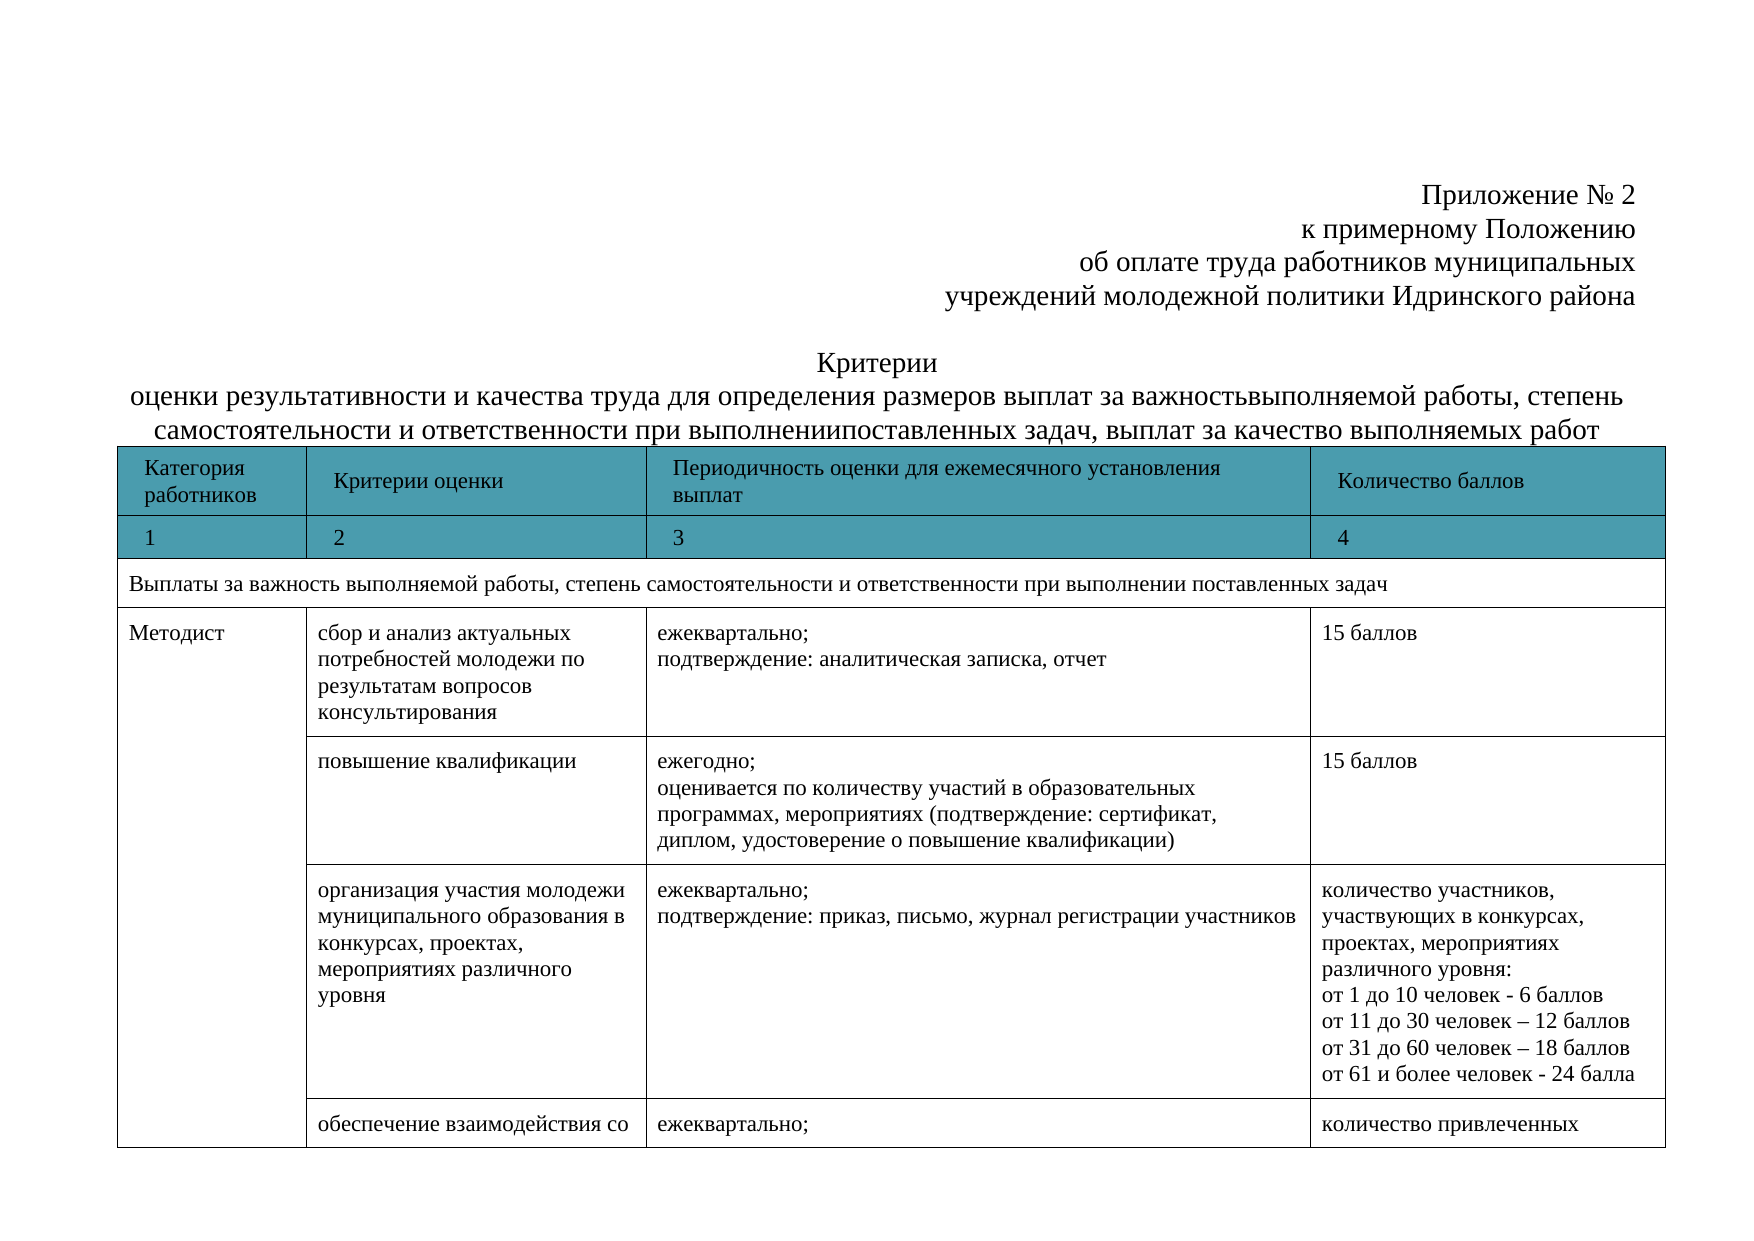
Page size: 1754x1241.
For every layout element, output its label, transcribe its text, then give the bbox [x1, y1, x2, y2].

table_cell 4 [1311, 516, 1665, 558]
table_cell 15 баллов [1311, 737, 1665, 864]
table_header Количество баллов [1311, 447, 1665, 515]
text Приложение № 2 [118, 177, 1636, 211]
table_cell 2 [307, 516, 646, 558]
table_cell ежеквартально; подтверждение: аналитическая записка, отчет [647, 608, 1310, 736]
table_cell ежегодно; оценивается по количеству участий в образовательных программах, мероприятиях (подтверждение: сертификат, диплом, удостоверение о повышение квалификации) [647, 737, 1310, 864]
table_header Категория работников [118, 447, 306, 515]
text об оплате труда работников муниципальных [118, 244, 1636, 278]
text оценки результативности и качества труда для определения размеров выплат за важностьвыполняемой работы, степень самостоятельности и ответственности при выполнениипоставленных задач, выплат за качество выполняемых работ [118, 378, 1636, 446]
table_cell Методист [118, 608, 306, 1147]
table_cell количество участников, участвующих в конкурсах, проектах, мероприятиях различного уровня: от 1 до 10 человек - 6 баллов от 11 до 30 человек – 12 баллов от 31 до 60 человек – 18 баллов от 61 и более человек - 24 балла [1311, 865, 1665, 1098]
table_cell 1 [118, 516, 306, 558]
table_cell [307, 1099, 646, 1147]
table_cell 15 баллов [1311, 608, 1665, 736]
table_cell сбор и анализ актуальных потребностей молодежи по результатам вопросов консультирования [307, 608, 646, 736]
text учреждений молодежной политики Идринского района [118, 278, 1636, 311]
table_cell ежеквартально; подтверждение: приказ, письмо, журнал регистрации участников [647, 865, 1310, 1098]
text к примерному Положению [118, 211, 1636, 244]
table_cell повышение квалификации [307, 737, 646, 864]
table_header Периодичность оценки для ежемесячного установления выплат [647, 447, 1310, 515]
text Критерии [118, 345, 1636, 378]
table_cell 3 [647, 516, 1310, 558]
table_cell Выплаты за важность выполняемой работы, степень самостоятельности и ответственности при выполнении поставленных задач [118, 559, 1665, 607]
table_cell организация участия молодежи муниципального образования в конкурсах, проектах, мероприятиях различного уровня [307, 865, 646, 1098]
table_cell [647, 1099, 1310, 1147]
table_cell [1311, 1099, 1665, 1147]
table_header Критерии оценки [307, 447, 646, 515]
